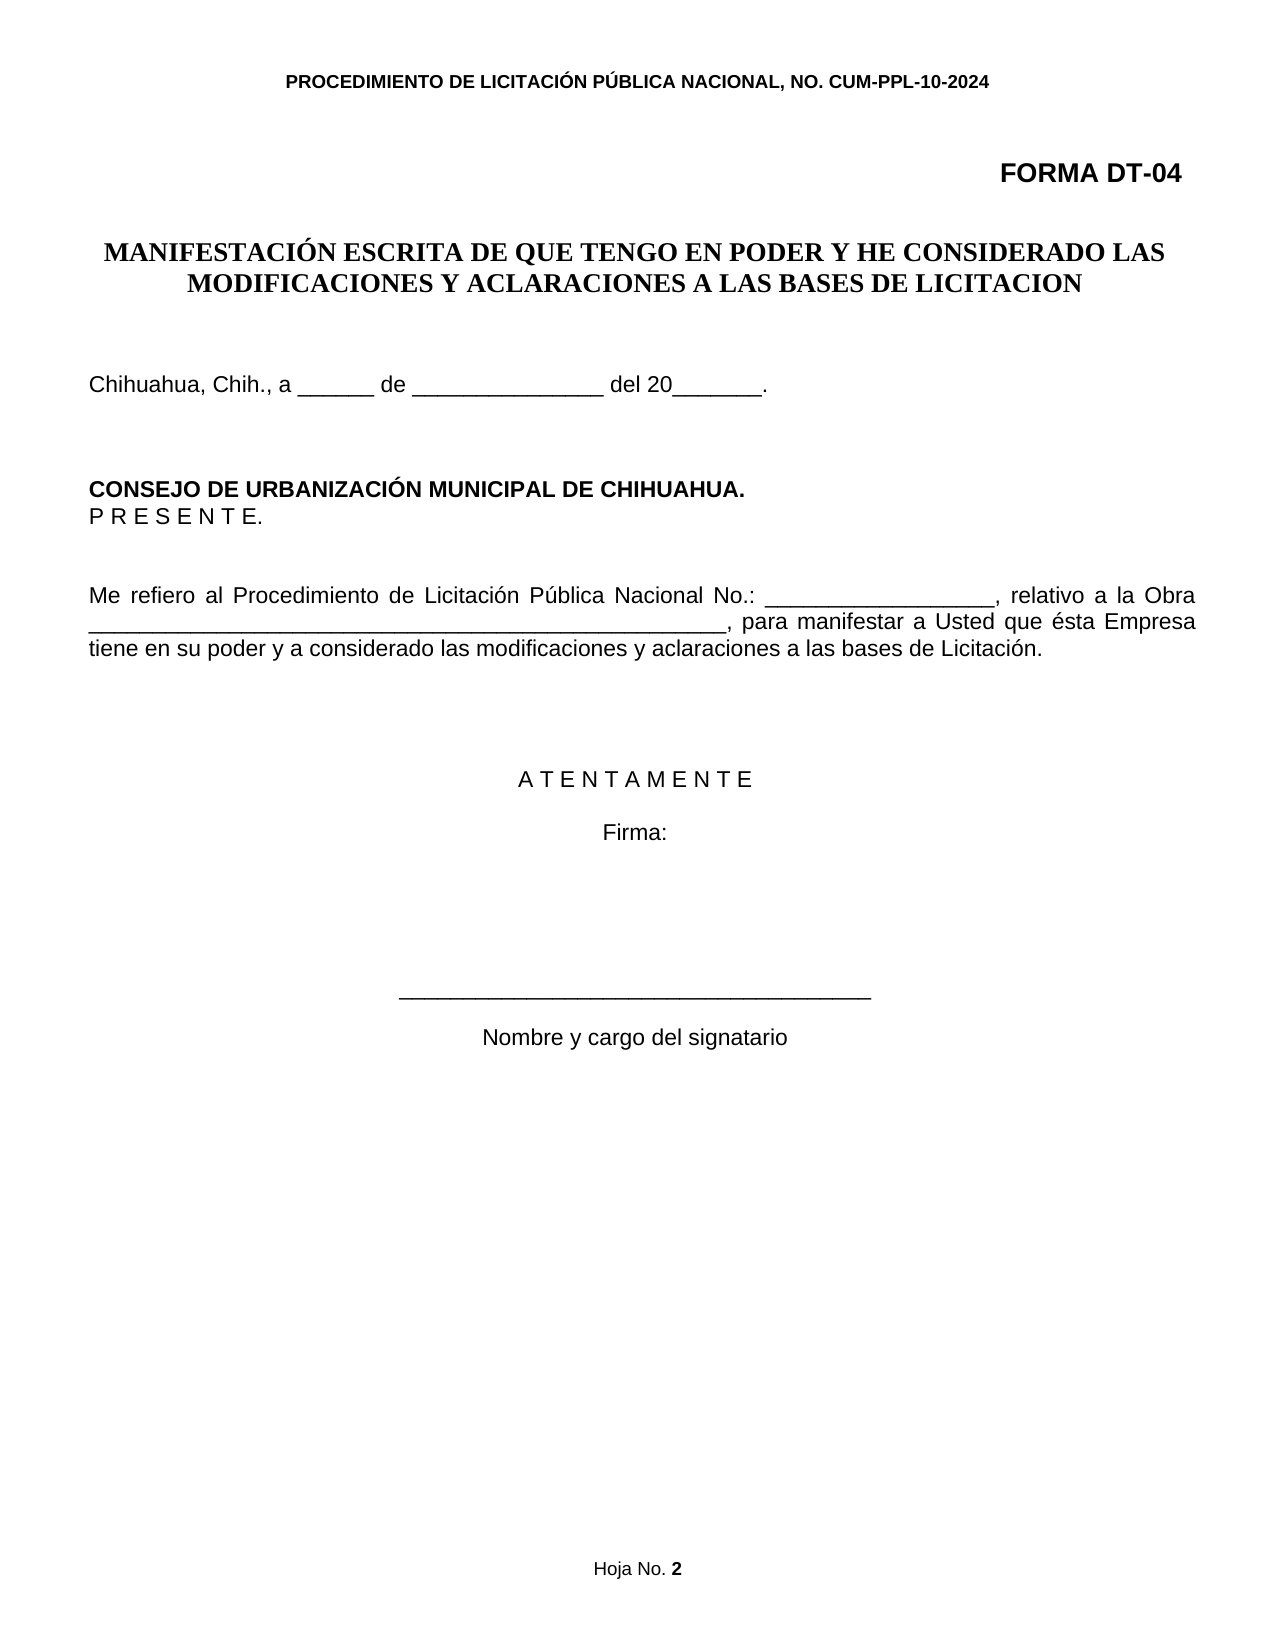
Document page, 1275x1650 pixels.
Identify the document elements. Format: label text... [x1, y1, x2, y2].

text Nombre y cargo del signatario [89, 1001, 1181, 1051]
text FORMA DT-04 [89, 157, 1182, 188]
text Firma: [89, 819, 1181, 845]
text CONSEJO DE URBANIZACIÓN MUNICIPAL DE CHIHUAHUA. [89, 476, 1181, 503]
text _____________________________________ [89, 951, 1181, 1001]
text Me refiero al Procedimiento de Licitación Pública Nacional No.: __________________, relativo a la Obra __________________________________________________, para manifestar a Usted que ésta Empresa tiene en su poder y a considerado las modificaciones y aclaraciones a las bases de Licitación. [89, 582, 1196, 661]
text P R E S E N T E. [89, 503, 1181, 529]
text A T E N T A M E N T E [89, 766, 1181, 793]
text Chihuahua, Chih., a ______ de _______________ del 20_______. [89, 371, 1181, 397]
text MANIFESTACIÓN ESCRITA DE QUE TENGO EN PODER Y HE CONSIDERADO LAS MODIFICACIONES Y ACLARACIONES A LAS BASES DE LICITACION [89, 236, 1181, 299]
